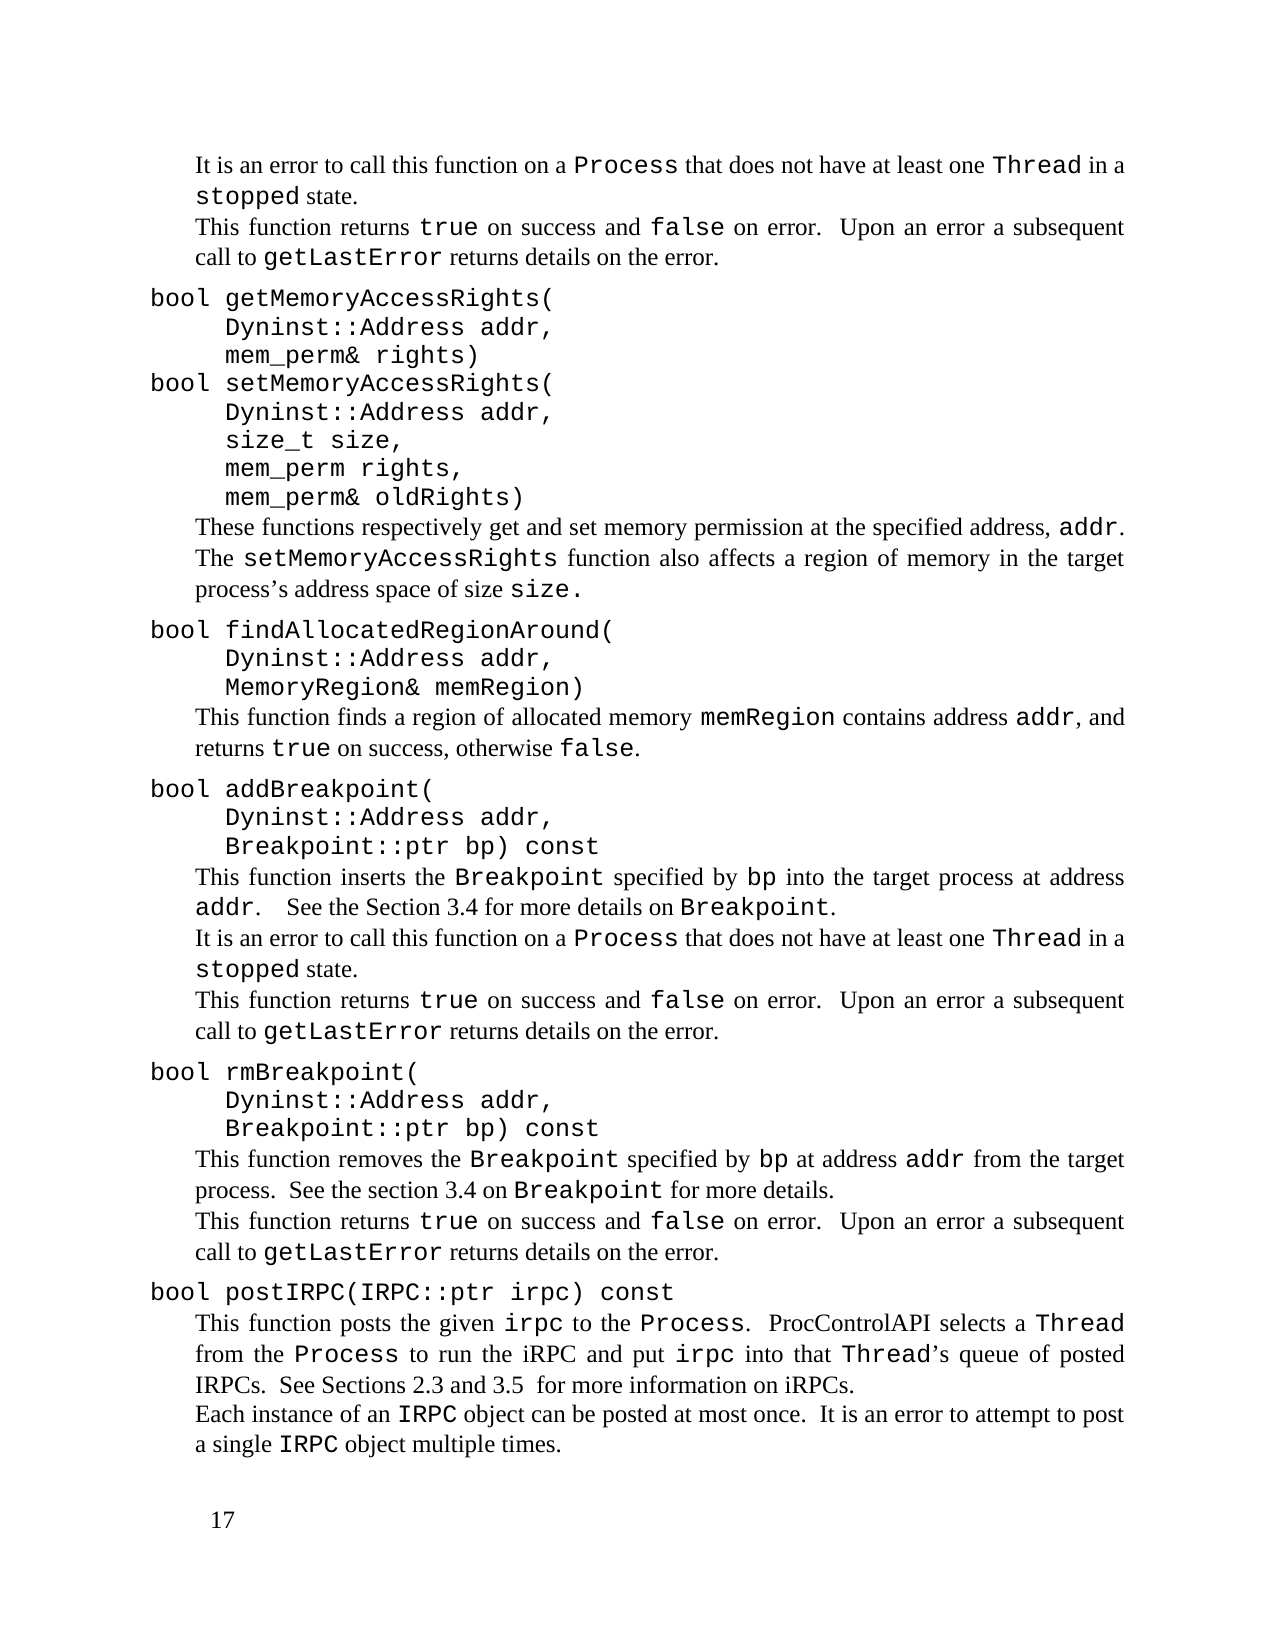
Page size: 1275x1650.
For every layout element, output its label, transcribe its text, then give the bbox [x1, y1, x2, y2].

text mem_perm& oldRights) [150, 484, 1125, 512]
text This function returns true on success and false on error. Upon an error a subsequent call to getLastError returns details on the error. [195, 985, 1125, 1047]
text Dyninst::Address addr, [150, 399, 1125, 427]
text These functions respectively get and set memory permission at the specified address, addr. The setMemoryAccessRights function also affects a region of memory in the target process’s address space of size size. [195, 512, 1125, 605]
text This function posts the given irpc to the Process. ProcControlAPI selects a Thread from the Process to run the iRPC and put irpc into that Thread’s queue of posted IRPCs. See Sections 2.3. and 3.5. for more information on iRPCs. [195, 1308, 1125, 1399]
text Dyninst::Address addr, [150, 646, 1125, 674]
text Dyninst::Address addr, [150, 805, 1125, 833]
text It is an error to call this function on a Process that does not have at least one Thread in a stopped state. [195, 150, 1125, 212]
text bool postIRPC(IRPC::ptr irpc) const [150, 1280, 1125, 1308]
text bool setMemoryAccessRights( [150, 371, 1125, 399]
text mem_perm rights, [150, 456, 1125, 484]
text This function inserts the Breakpoint specified by bp into the target process at address addr. See the Section 3.4. for more details on Breakpoint. [195, 862, 1125, 923]
text Breakpoint::ptr bp) const [150, 833, 1125, 862]
text bool findAllocatedRegionAround( [150, 617, 1125, 646]
text Breakpoint::ptr bp) const [150, 1116, 1125, 1144]
text This function finds a region of allocated memory memRegion contains address addr, and returns true on success, otherwise false. [195, 702, 1125, 764]
text bool addBreakpoint( [150, 777, 1125, 805]
text size_t size, [150, 427, 1125, 456]
text Dyninst::Address addr, [150, 314, 1125, 342]
text Dyninst::Address addr, [150, 1087, 1125, 1116]
text This function removes the Breakpoint specified by bp at address addr from the target process. See the section 3.4. on Breakpoint for more details. [195, 1144, 1125, 1206]
text This function returns true on success and false on error. Upon an error a subsequent call to getLastError returns details on the error. [195, 1206, 1125, 1267]
text This function returns true on success and false on error. Upon an error a subsequent call to getLastError returns details on the error. [195, 212, 1125, 273]
text Each instance of an IRPC object can be posted at most once. It is an error to attempt to post a single IRPC object multiple times. [195, 1399, 1125, 1460]
text bool getMemoryAccessRights( [150, 286, 1125, 314]
text MemoryRegion& memRegion) [150, 674, 1125, 702]
text mem_perm& rights) [150, 342, 1125, 371]
text It is an error to call this function on a Process that does not have at least one Thread in a stopped state. [195, 923, 1125, 985]
text bool rmBreakpoint( [150, 1059, 1125, 1087]
